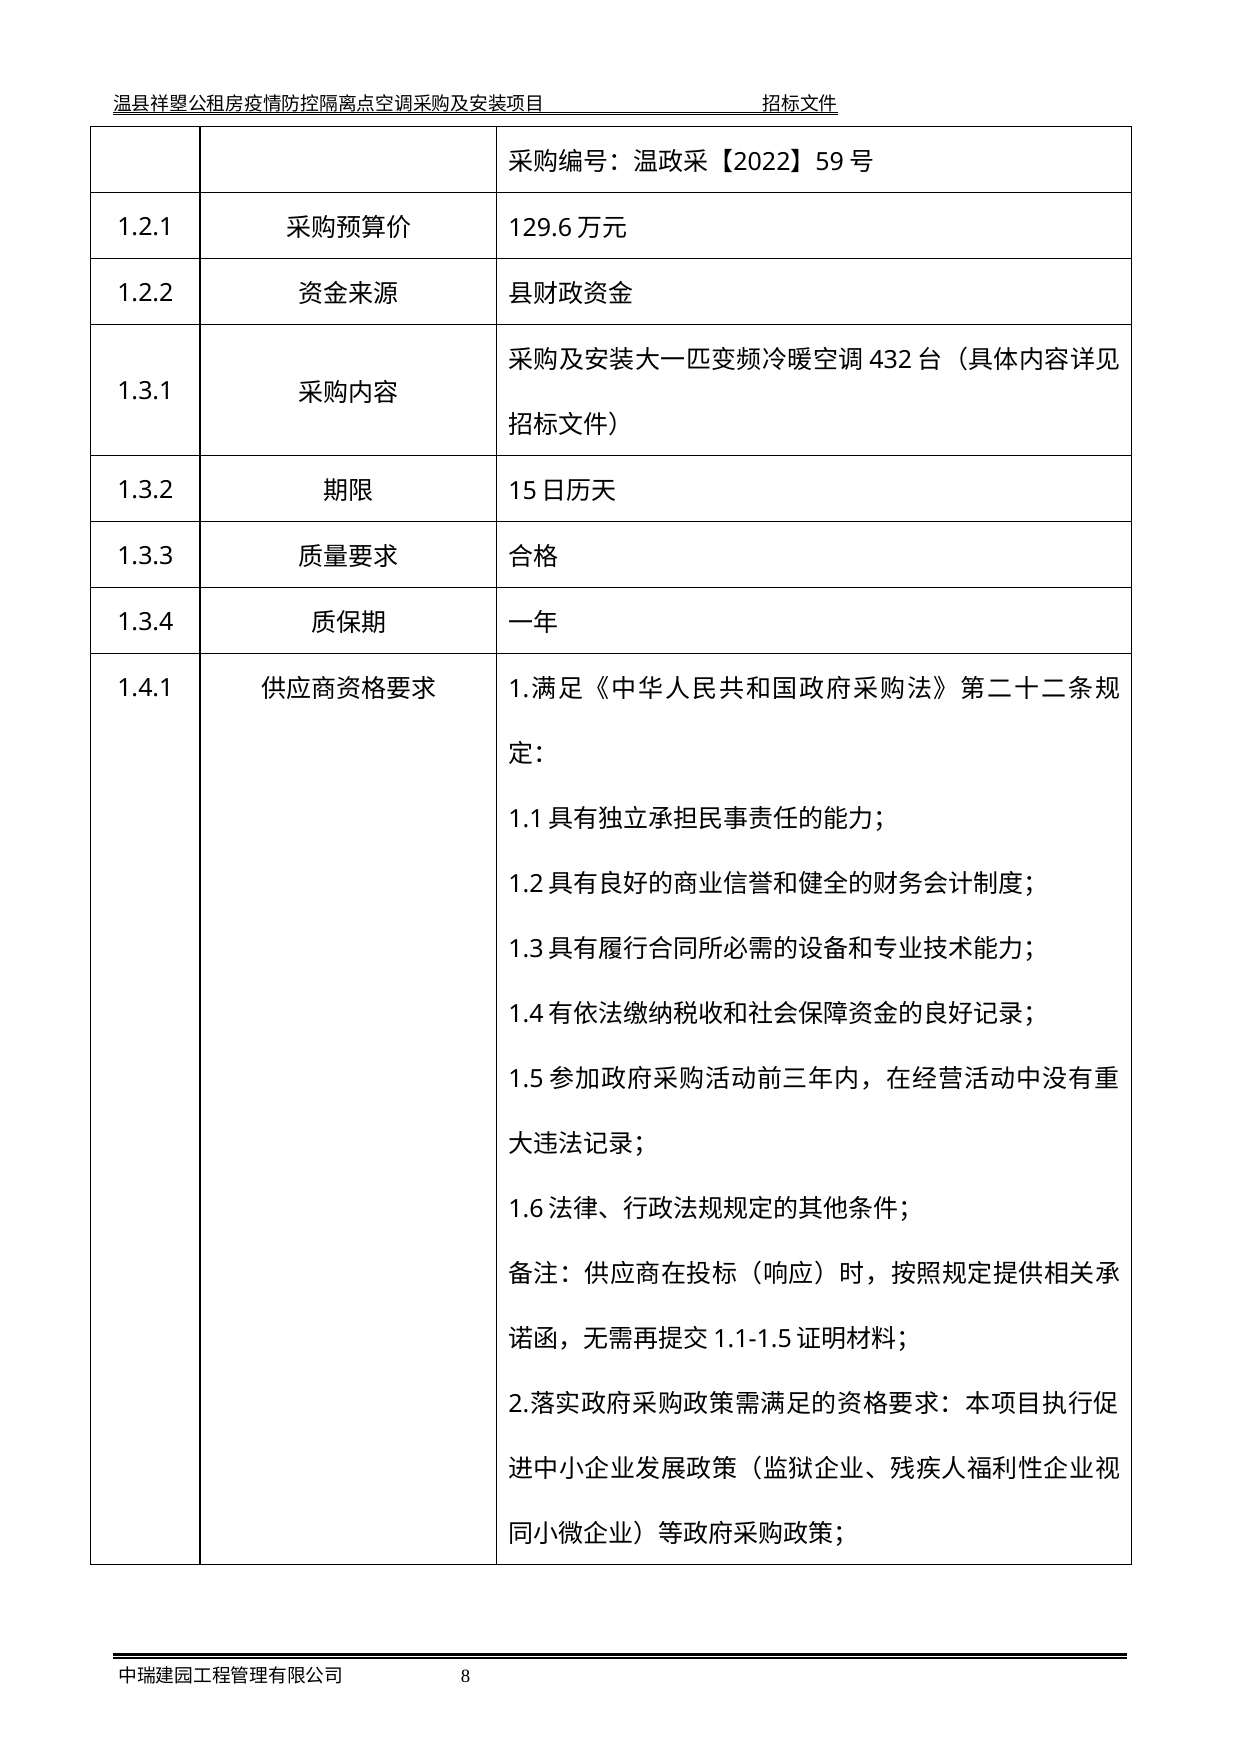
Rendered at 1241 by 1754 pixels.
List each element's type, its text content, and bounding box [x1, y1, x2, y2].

table_cell 一年 [497, 588, 1131, 653]
table_cell 质量要求 [201, 522, 496, 587]
table_cell 1.3.4 [91, 588, 199, 653]
table_cell 期限 [201, 456, 496, 521]
table_cell 1.3.3 [91, 522, 199, 587]
table_cell 合格 [497, 522, 1131, 587]
table_cell 采购及安装大一匹变频冷暖空调432台（具体内容详见招标文件） [497, 325, 1131, 455]
table_cell 资金来源 [201, 259, 496, 324]
table_cell 1.2.2 [91, 259, 199, 324]
table_cell 1.2.1 [91, 193, 199, 258]
table_cell 采购预算价 [201, 193, 496, 258]
table_cell 1.3.2 [91, 456, 199, 521]
table_cell 供应商资格要求 [201, 654, 496, 1564]
table_cell 1.4.1 [91, 654, 199, 1564]
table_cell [497, 127, 1131, 192]
table_cell 县财政资金 [497, 259, 1131, 324]
table_cell 采购内容 [201, 325, 496, 455]
table_cell 质保期 [201, 588, 496, 653]
table_cell 129.6万元 [497, 193, 1131, 258]
table_cell 1.3.1 [91, 325, 199, 455]
table_cell 15日历天 [497, 456, 1131, 521]
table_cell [497, 654, 1131, 1564]
